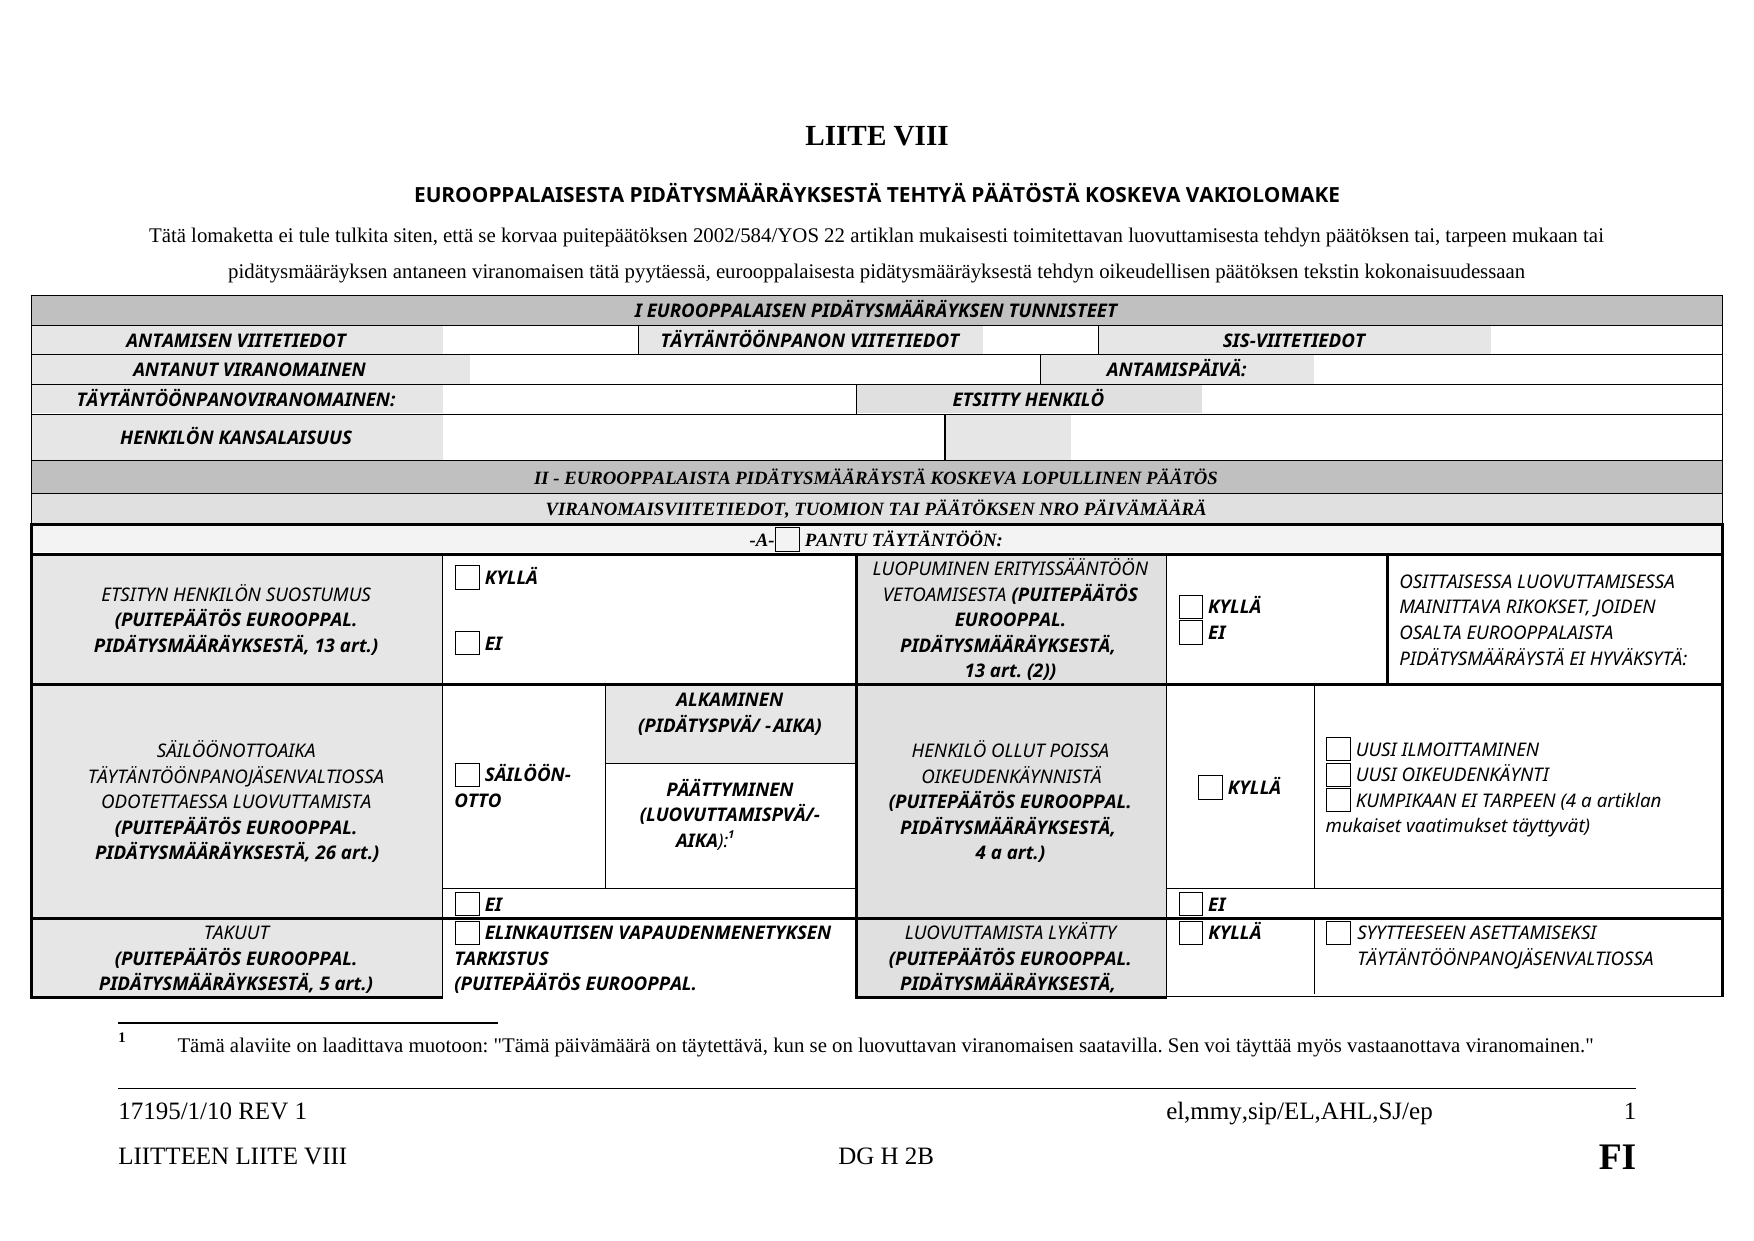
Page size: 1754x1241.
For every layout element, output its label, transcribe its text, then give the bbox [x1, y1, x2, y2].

table_cell ANTAMISPÄIVÄ: [1041, 355, 1314, 384]
table_cell TÄYTÄNTÖÖNPANON VIITETIEDOT [639, 326, 983, 354]
table_cell ETSITTY HENKILÖ [857, 385, 1202, 413]
table_cell EI [443, 599, 855, 683]
table_cell [470, 355, 1040, 384]
table_cell HENKILÖ OLLUT POISSA OIKEUDENKÄYNNISTÄ (PUITEPÄÄTÖS EUROOPPAL. PIDÄTYSMÄÄRÄYKSESTÄ, 4 a art.) [858, 686, 1166, 917]
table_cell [858, 920, 1166, 996]
table_cell -A- PANTU TÄYTÄNTÖÖN: [33, 526, 1721, 552]
table_cell [1491, 326, 1722, 354]
table_cell [443, 326, 638, 354]
table_cell II - EUROOPPALAISTA PIDÄTYSMÄÄRÄYSTÄ KOSKEVA LOPULLINEN PÄÄTÖS [32, 461, 1722, 493]
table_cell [33, 920, 442, 996]
table_cell [1071, 415, 1722, 460]
table_cell [443, 385, 856, 413]
table_cell ALKAMINEN (PIDÄTYSPVÄ/ -AIKA) [606, 686, 855, 763]
table_cell KYLLÄ [1167, 920, 1314, 996]
text LIITE VIII [118, 118, 1636, 152]
table_cell [1314, 355, 1722, 384]
table_cell [984, 326, 1098, 354]
table_cell [946, 415, 1071, 460]
text Tätä lomaketta ei tule tulkita siten, että se korvaa puitepäätöksen 2002/584/YOS 22 artiklan mukaisesti toimitettavan luovuttamisesta tehdyn päätöksen tai, tarpeen mukaan tai pidätysmääräyksen antaneen viranomaisen tätä pyytäessä, eurooppalaisesta pidätysmääräyksestä tehdyn oikeudellisen päätöksen tekstin kokonaisuudessaan [118, 223, 1636, 283]
table_cell ANTAMISEN VIITETIEDOT [32, 326, 443, 354]
table_cell OSITTAISESSA LUOVUTTAMISESSA MAINITTAVA RIKOKSET, JOIDEN OSALTA EUROOPPALAISTA PIDÄTYSMÄÄRÄYSTÄ EI HYVÄKSYTÄ: [1389, 556, 1721, 683]
table_cell LUOPUMINEN ERITYISSÄÄNTÖÖN VETOAMISESTA (PUITEPÄÄTÖS EUROOPPAL. PIDÄTYSMÄÄRÄYKSESTÄ, 13 art. (2)) [858, 556, 1166, 683]
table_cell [1314, 920, 1721, 996]
table_cell UUSI ILMOITTAMINEN UUSI OIKEUDENKÄYNTI KUMPIKAAN EI TARPEEN (4 a artiklan mukaiset vaatimukset täyttyvät) [1315, 686, 1721, 888]
table_cell EI [1167, 889, 1721, 917]
table_cell HENKILÖN KANSALAISUUS [32, 415, 443, 460]
table_cell PÄÄTTYMINEN (LUOVUTTAMISPVÄ/-AIKA): [606, 764, 855, 888]
table_cell KYLLÄ [1167, 686, 1314, 888]
table_cell EI [443, 889, 855, 917]
table_header I EUROOPPALAISEN PIDÄTYSMÄÄRÄYKSEN TUNNISTEET [32, 296, 1722, 325]
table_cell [443, 920, 855, 996]
table_cell [1203, 385, 1722, 413]
table_cell ANTANUT VIRANOMAINEN [32, 355, 470, 384]
table_cell SÄILÖÖN-OTTO [443, 686, 605, 888]
table_cell VIRANOMAISVIITETIEDOT, TUOMION TAI PÄÄTÖKSEN NRO PÄIVÄMÄÄRÄ [32, 494, 1722, 523]
text EUROOPPALAISESTA PIDÄTYSMÄÄRÄYKSESTÄ TEHTYÄ PÄÄTÖSTÄ KOSKEVA VAKIOLOMAKE [118, 180, 1636, 209]
table_cell KYLLÄ EI [1167, 556, 1386, 683]
table_cell TÄYTÄNTÖÖNPANOVIRANOMAINEN: [32, 385, 443, 413]
table_cell [443, 415, 944, 460]
table_cell ETSITYN HENKILÖN SUOSTUMUS (PUITEPÄÄTÖS EUROOPPAL. PIDÄTYSMÄÄRÄYKSESTÄ, 13 art.) [33, 556, 442, 683]
table_cell SÄILÖÖNOTTOAIKA TÄYTÄNTÖÖNPANOJÄSENVALTIOSSA ODOTETTAESSA LUOVUTTAMISTA (PUITEPÄÄTÖS EUROOPPAL. PIDÄTYSMÄÄRÄYKSESTÄ, 26 art.) [33, 686, 442, 917]
table_cell KYLLÄ [443, 556, 855, 599]
table_cell SIS-VIITETIEDOT [1099, 326, 1491, 354]
